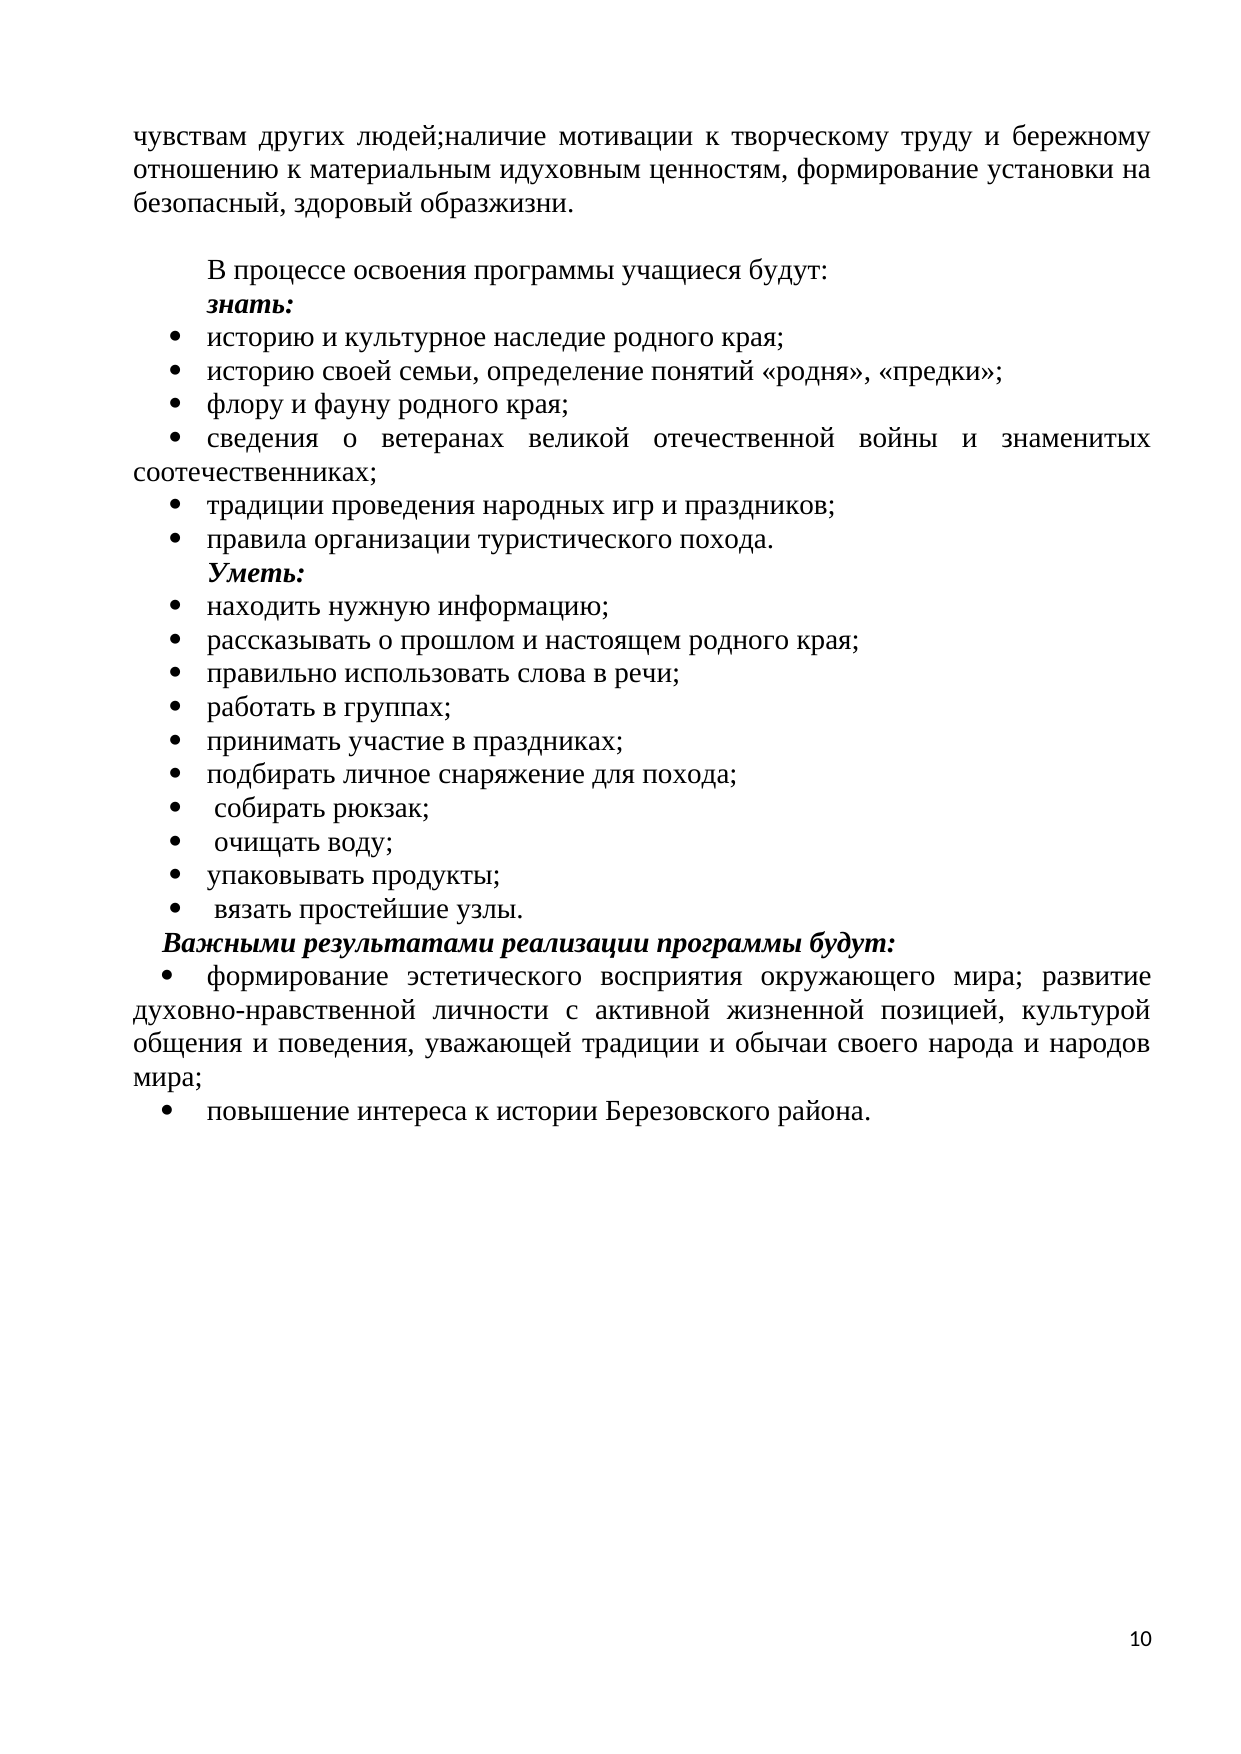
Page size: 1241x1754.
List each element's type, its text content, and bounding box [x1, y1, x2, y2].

list историю и культурное наследие родного края; [133, 319, 1152, 353]
text Важными результатами реализации программы будут: [133, 925, 1152, 958]
list находить нужную информацию; [133, 588, 1152, 622]
list правила организации туристического похода. [133, 521, 1152, 555]
list упаковывать продукты; [133, 857, 1152, 891]
list очищать воду; [133, 824, 1152, 857]
list традиции проведения народных игр и праздников; [133, 487, 1152, 521]
list повышение интереса к истории Березовского района. [133, 1093, 1152, 1126]
list вязать простейшие узлы. [133, 891, 1152, 925]
list флору и фауну родного края; [133, 387, 1152, 420]
list работать в группах; [133, 689, 1152, 723]
list подбирать личное снаряжение для похода; [133, 757, 1152, 790]
text Уметь: [133, 555, 1152, 588]
list принимать участие в праздниках; [133, 723, 1152, 757]
list собирать рюкзак; [133, 790, 1152, 824]
list сведения о ветеранах великой отечественной войны и знаменитых соотечественниках; [133, 420, 1152, 487]
list правильно использовать слова в речи; [133, 656, 1152, 689]
text В процессе освоения программы учащиеся будут: [133, 252, 1152, 286]
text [133, 118, 1152, 219]
text знать: [133, 286, 1152, 319]
list формирование эстетического восприятия окружающего мира; развитие духовно-нравственной личности с активной жизненной позицией, культурой общения и поведения, уважающей традиции и обычаи своего народа и народов мира; [133, 958, 1152, 1093]
list историю своей семьи, определение понятий «родня», «предки»; [133, 353, 1152, 387]
list рассказывать о прошлом и настоящем родного края; [133, 622, 1152, 656]
